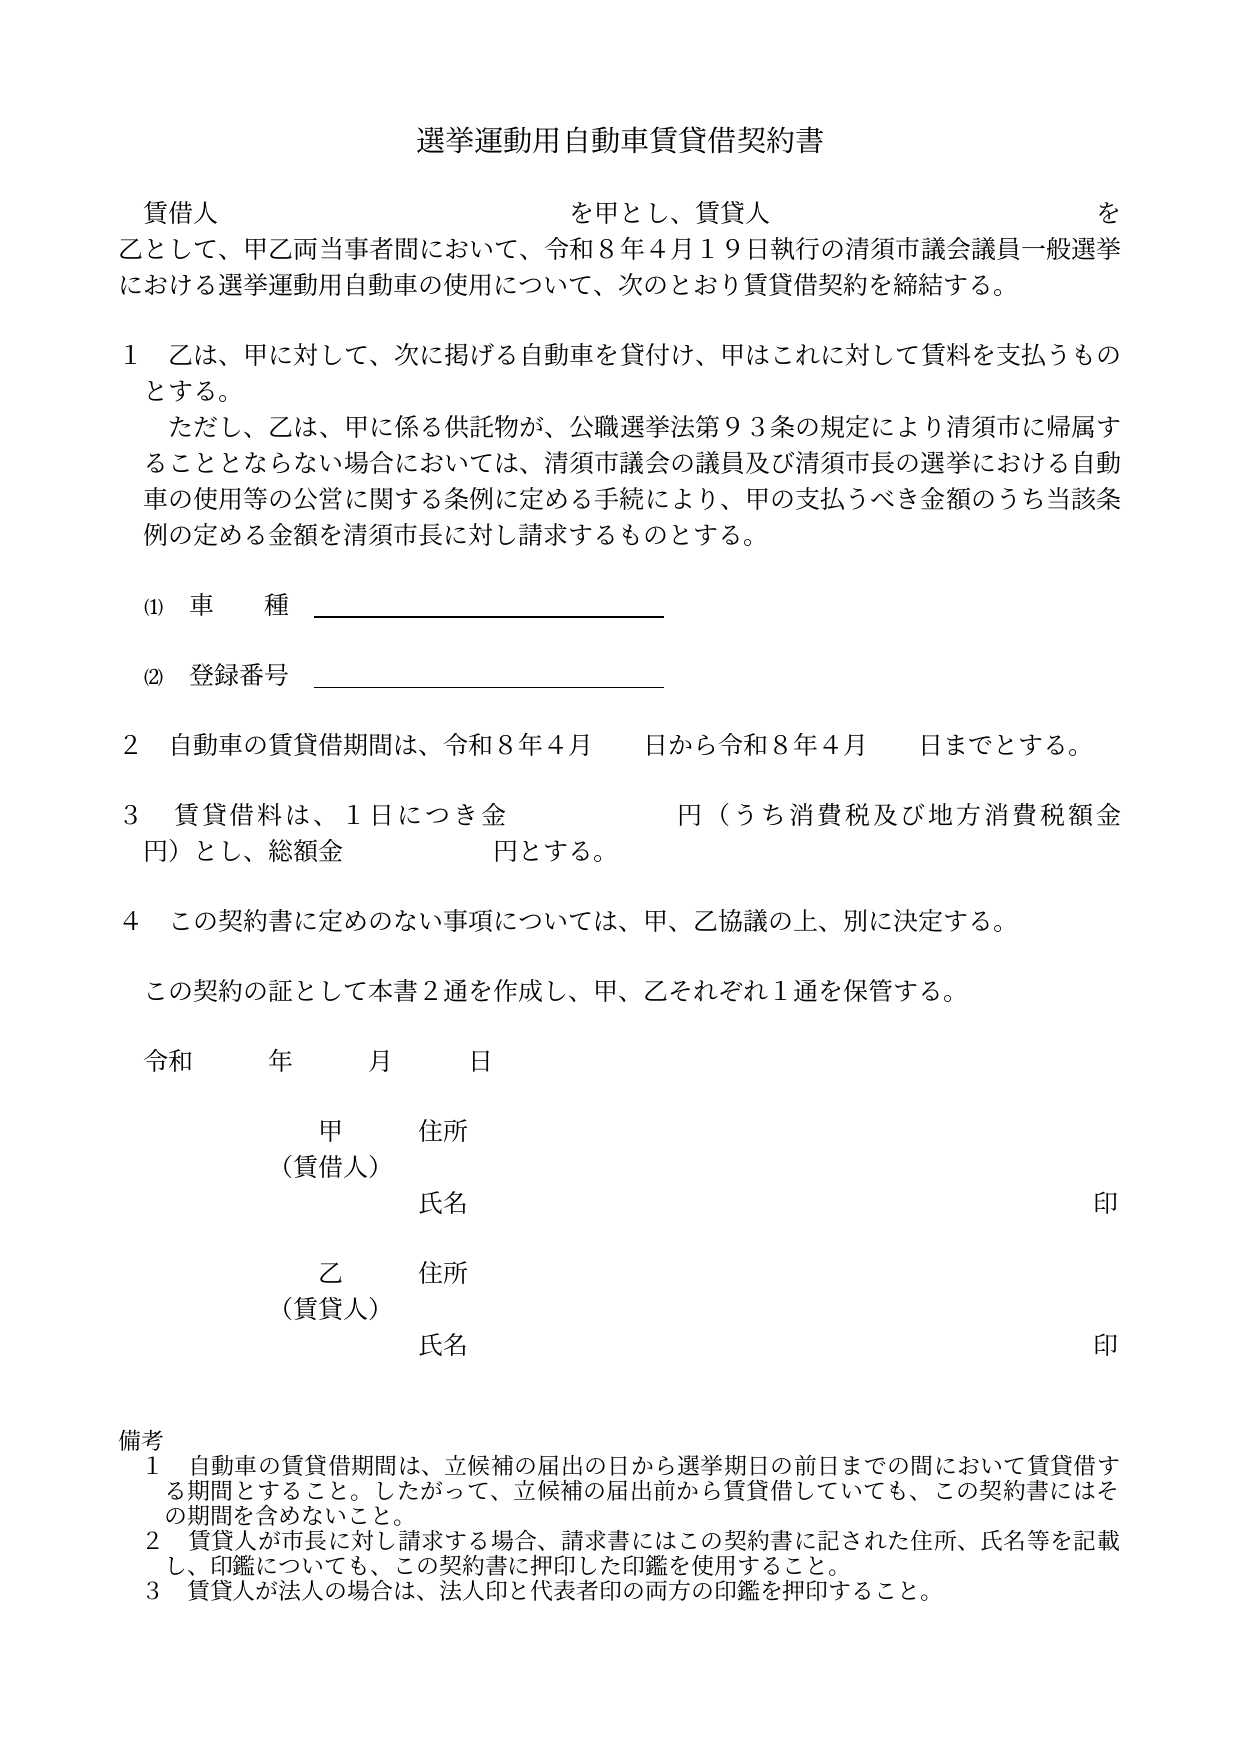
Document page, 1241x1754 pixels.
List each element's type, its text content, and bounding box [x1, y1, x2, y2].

text （賃借人） [118, 1148, 1122, 1184]
text ４ この契約書に定めのない事項については、甲、乙協議の上、別に決定する。 [118, 902, 1122, 938]
text ⑵ 登録番号 [143, 656, 1122, 692]
text １ 自動車の賃貸借期間は、立候補の届出の日から選挙期日の前日までの間において賃貸借する期間とすること。したがって、立候補の届出前から賃貸借していても、この契約書にはその期間を含めないこと。 [118, 1454, 1122, 1529]
text ２ 自動車の賃貸借期間は、令和８年４月 日から令和８年４月 日までとする。 [118, 726, 1122, 762]
text 令和 年 月 日 [118, 1042, 1122, 1078]
text 選挙運動用自動車賃貸借契約書 [118, 118, 1122, 160]
text ⑴ 車 種 [143, 586, 1122, 622]
text この契約の証として本書２通を作成し、甲、乙それぞれ１通を保管する。 [118, 972, 1122, 1008]
text 乙 住所 [118, 1254, 1122, 1289]
text ただし、乙は、甲に係る供託物が、公職選挙法第９３条の規定により清須市に帰属することとならない場合においては、清須市議会の議員及び清須市長の選挙における自動車の使用等の公営に関する条例に定める手続により、甲の支払うべき金額のうち当該条例の定める金額を清須市長に対し請求するものとする。 [118, 408, 1122, 552]
text （賃貸人） [118, 1289, 1122, 1326]
text ３ 賃貸借料は、１日につき金 円（うち消費税及び地方消費税額金 円）とし、総額金 円とする。 [118, 796, 1122, 868]
text ２ 賃貸人が市長に対し請求する場合、請求書にはこの契約書に記された住所、氏名等を記載し、印鑑についても、この契約書に押印した印鑑を使用すること。 [118, 1529, 1122, 1579]
text １ 乙は、甲に対して、次に掲げる自動車を貸付け、甲はこれに対して賃料を支払うものとする。 [118, 336, 1122, 408]
text 賃借人 を甲とし、賃貸人 を乙として、甲乙両当事者間において、令和８年４月１９日執行の清須市議会議員一般選挙における選挙運動用自動車の使用について、次のとおり賃貸借契約を締結する。 [118, 194, 1122, 302]
text 氏名 印 [118, 1326, 1122, 1361]
text 備考 [118, 1429, 1122, 1454]
text ３ 賃貸人が法人の場合は、法人印と代表者印の両方の印鑑を押印すること。 [118, 1579, 1122, 1604]
text 甲 住所 [118, 1112, 1122, 1148]
text 氏名 印 [118, 1184, 1122, 1219]
